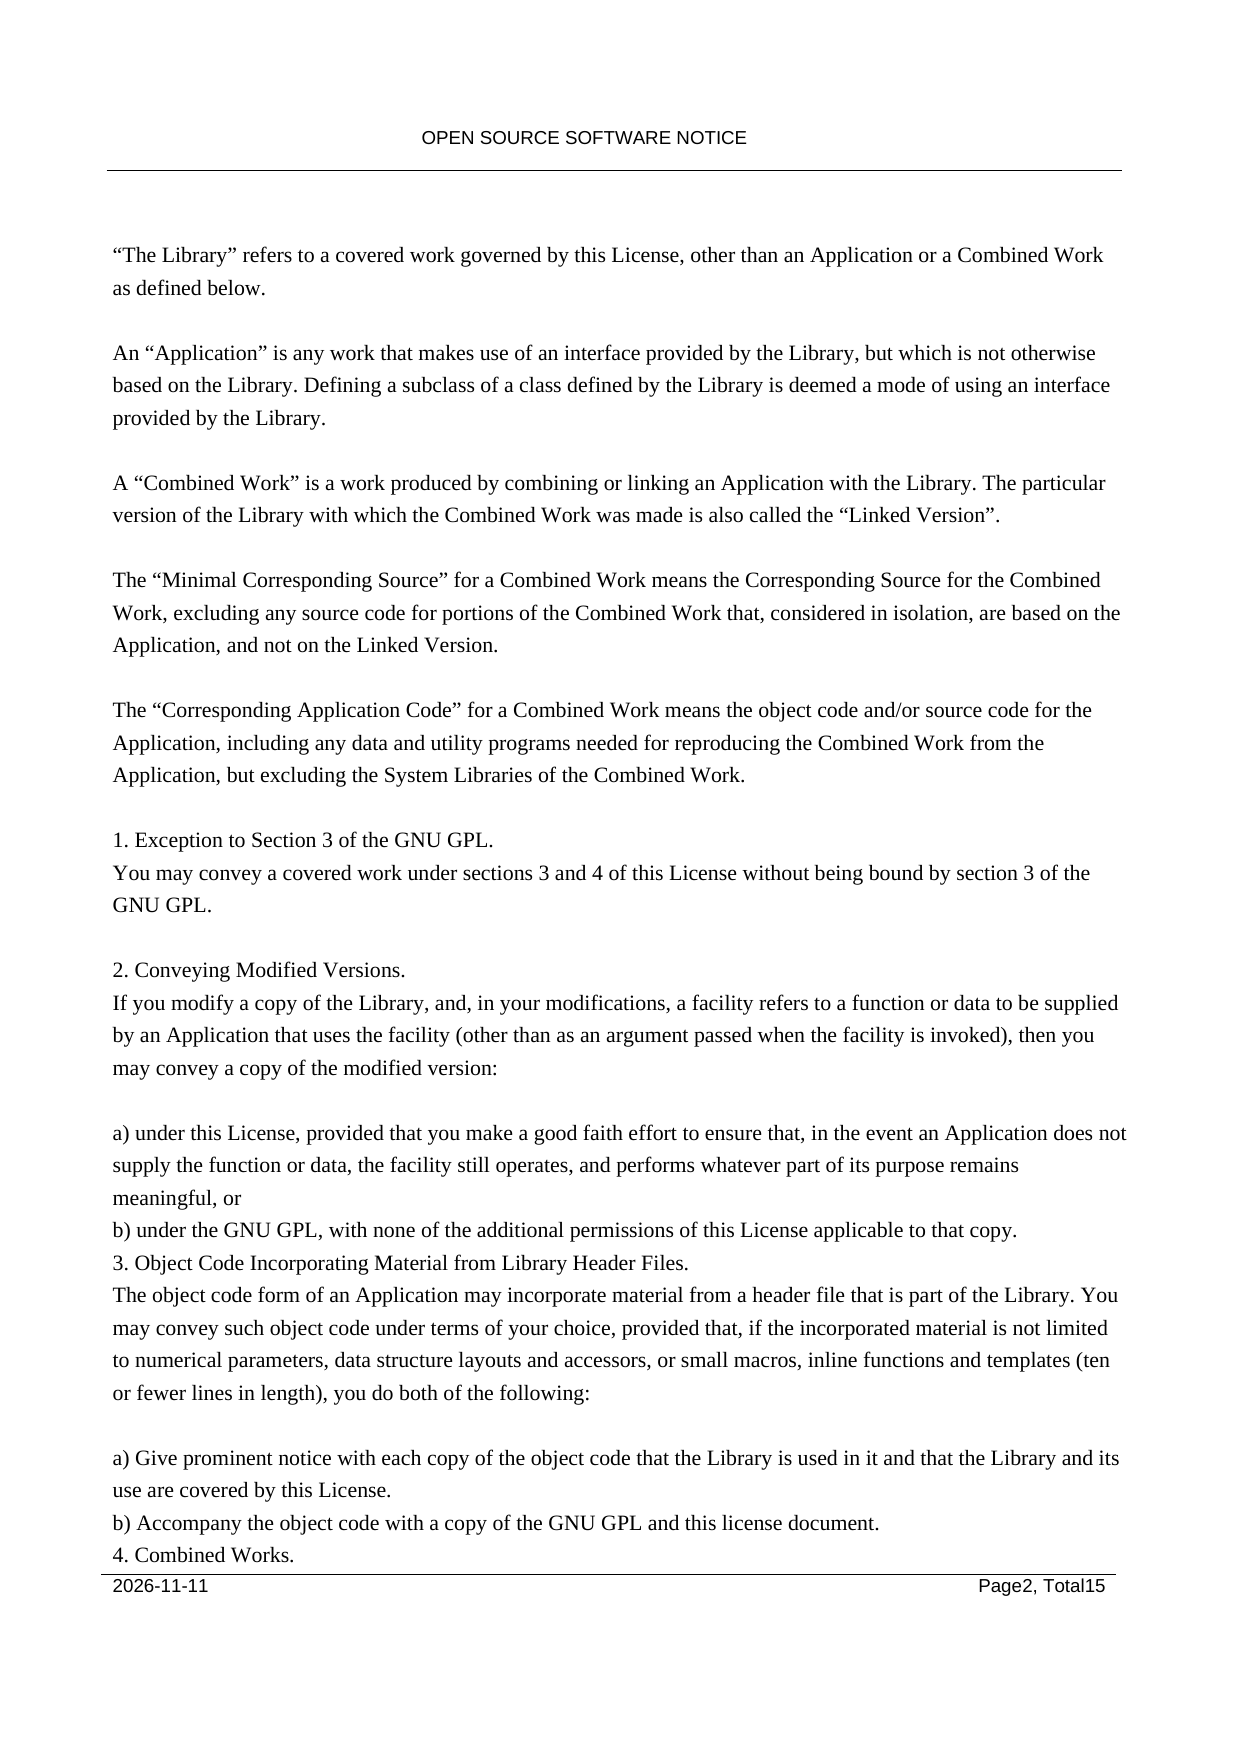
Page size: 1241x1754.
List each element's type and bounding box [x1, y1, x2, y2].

text [112, 206, 1128, 1571]
